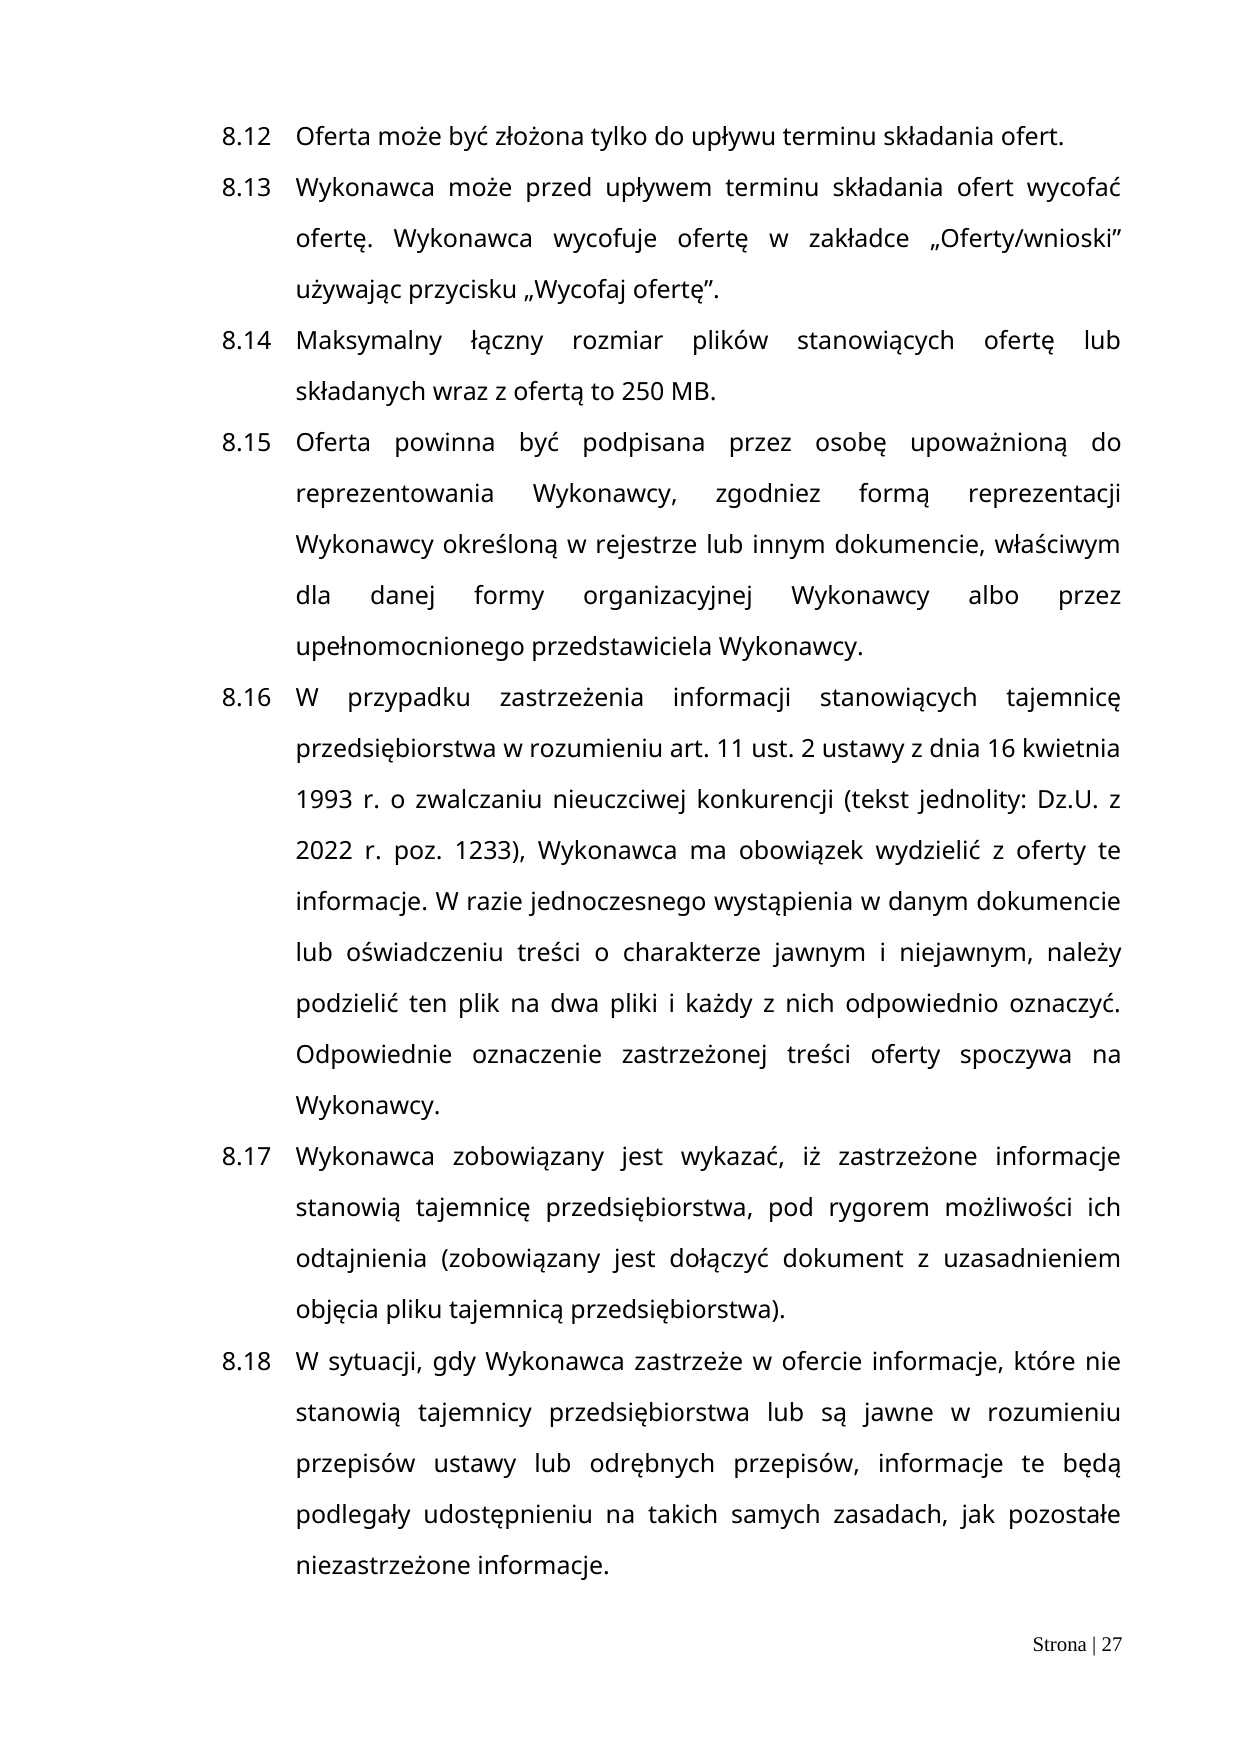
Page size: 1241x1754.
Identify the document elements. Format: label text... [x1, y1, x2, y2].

list W przypadku zastrzeżenia informacji stanowiących tajemnicę przedsiębiorstwa w rozumieniu art. 11 ust. 2 ustawy z dnia 16 kwietnia 1993 r. o zwalczaniu nieuczciwej konkurencji (tekst jednolity: Dz.U. z 2022 r. poz. 1233), Wykonawca ma obowiązek wydzielić z oferty te informacje. W razie jednoczesnego wystąpienia w danym dokumencie lub oświadczeniu treści o charakterze jawnym i niejawnym, należy podzielić ten plik na dwa pliki i każdy z nich odpowiednio oznaczyć. Odpowiednie oznaczenie zastrzeżonej treści oferty spoczywa na Wykonawcy. [222, 679, 1122, 1122]
list Oferta może być złożona tylko do upływu terminu składania ofert. [222, 118, 1122, 152]
list Wykonawca może przed upływem terminu składania ofert wycofać ofertę. Wykonawca wycofuje ofertę w zakładce „Oferty/wnioski” używając przycisku „Wycofaj ofertę”. [222, 169, 1122, 305]
list Oferta powinna być podpisana przez osobę upoważnioną do reprezentowania Wykonawcy, zgodniez formą reprezentacji Wykonawcy określoną w rejestrze lub innym dokumencie, właściwym dla danej formy organizacyjnej Wykonawcy albo przez upełnomocnionego przedstawiciela Wykonawcy. [222, 424, 1122, 663]
list Wykonawca zobowiązany jest wykazać, iż zastrzeżone informacje stanowią tajemnicę przedsiębiorstwa, pod rygorem możliwości ich odtajnienia (zobowiązany jest dołączyć dokument z uzasadnieniem objęcia pliku tajemnicą przedsiębiorstwa). [222, 1139, 1122, 1326]
list W sytuacji, gdy Wykonawca zastrzeże w ofercie informacje, które nie stanowią tajemnicy przedsiębiorstwa lub są jawne w rozumieniu przepisów ustawy lub odrębnych przepisów, informacje te będą podlegały udostępnieniu na takich samych zasadach, jak pozostałe niezastrzeżone informacje. [222, 1343, 1122, 1581]
list Maksymalny łączny rozmiar plików stanowiących ofertę lub składanych wraz z ofertą to 250 MB. [222, 322, 1122, 407]
